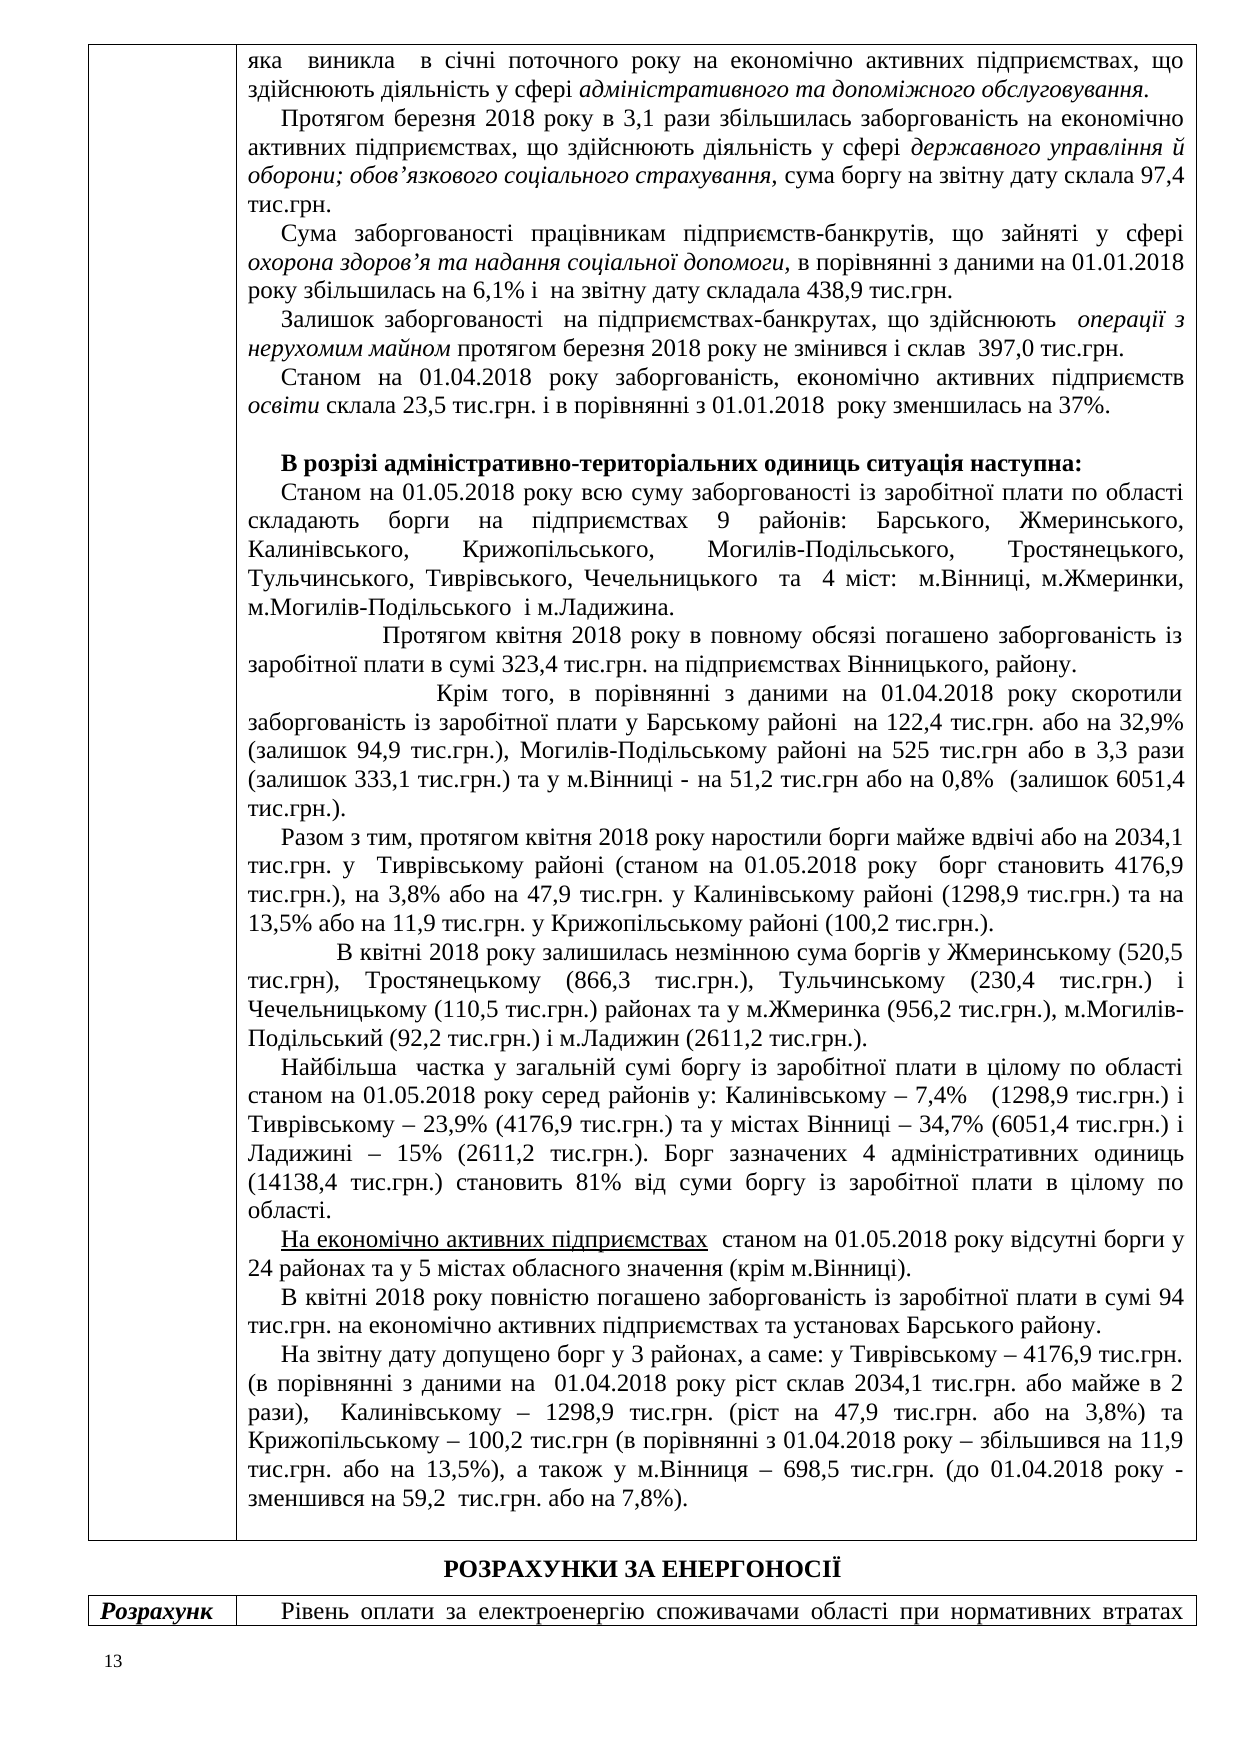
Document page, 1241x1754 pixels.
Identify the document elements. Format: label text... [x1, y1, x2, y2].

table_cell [89, 45, 236, 1540]
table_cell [89, 1596, 236, 1625]
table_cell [237, 45, 1196, 1540]
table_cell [237, 1596, 1196, 1625]
table_cell РОЗРАХУНКИ ЗА ЕНЕРГОНОСІЇ [89, 1541, 1196, 1595]
